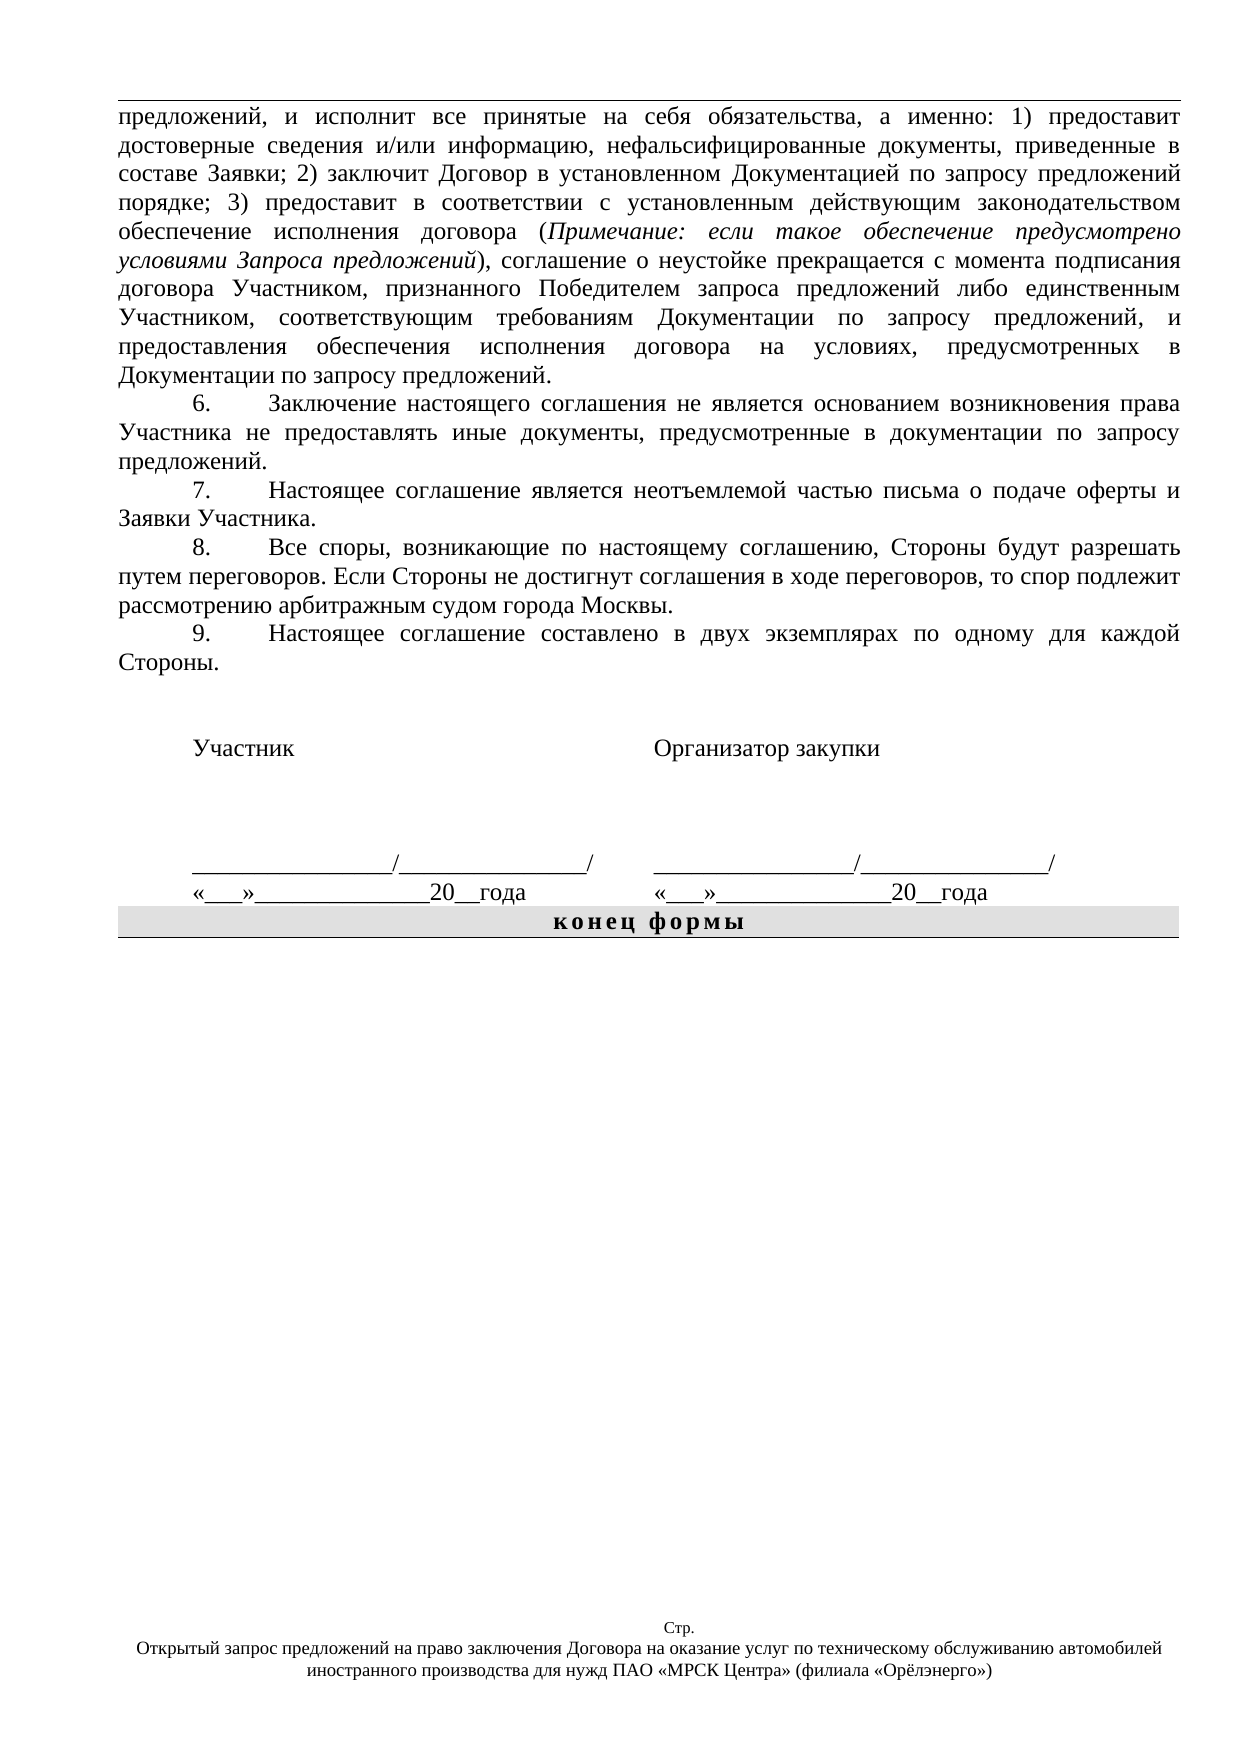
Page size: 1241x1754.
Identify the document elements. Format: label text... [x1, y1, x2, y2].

table_cell ________________/_______________/ «___»______________20__года [643, 762, 1104, 906]
table_cell ________________/_______________/ «___»______________20__года [181, 762, 642, 906]
list Настоящее соглашение является неотъемлемой частью письма о подаче оферты и Заявки Участника. [118, 475, 1181, 532]
list Настоящее соглашение составлено в двух экземплярах по одному для каждой Стороны. [118, 618, 1181, 676]
list Все споры, возникающие по настоящему соглашению, Стороны будут разрешать путем переговоров. Если Стороны не достигнут соглашения в ходе переговоров, то спор подлежит рассмотрению арбитражным судом города Москвы. [118, 532, 1181, 618]
text конец формы [118, 906, 1179, 937]
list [118, 101, 1181, 388]
table_header Участник [181, 734, 642, 762]
list Заключение настоящего соглашения не является основанием возникновения права Участника не предоставлять иные документы, предусмотренные в документации по запросу предложений. [118, 388, 1181, 475]
table_header Организатор закупки [643, 734, 1104, 762]
